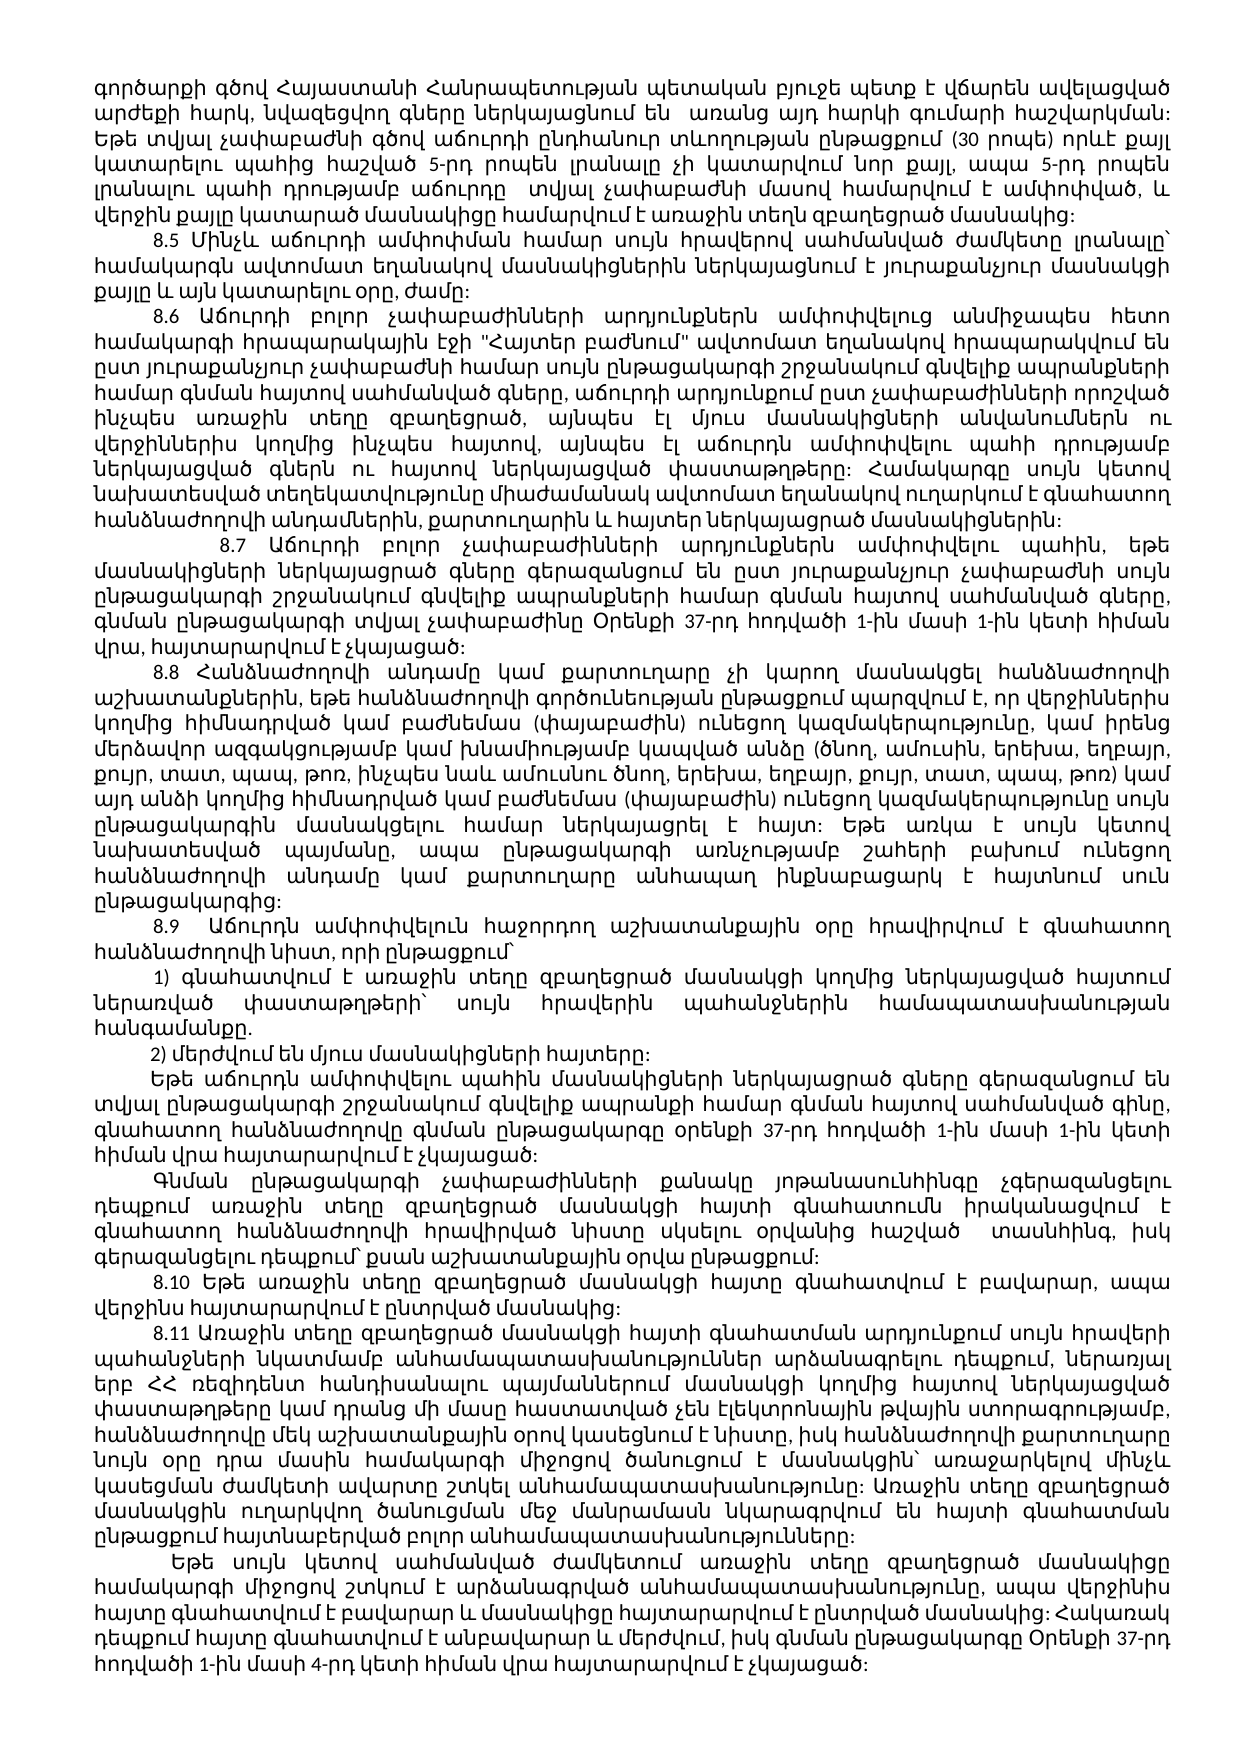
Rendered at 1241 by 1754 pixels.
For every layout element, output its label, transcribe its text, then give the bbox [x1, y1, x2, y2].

text 8.7 Աճուրդի բոլոր չափաբաժինների արդյունքներն ամփոփվելու պահին, եթե մասնակիցների ներկայացրած գները գերազանցում են ըստ յուրաքանչյուր չափաբաժնի սույն ընթացակարգի շրջանակում գնվելիք ապրանքների համար գնման հայտով սահմանված գները, գնման ընթացակարգի տվյալ չափաբաժինը Օրենքի 37-րդ հոդվածի 1-ին մասի 1-ին կետի հիման վրա, հայտարարվում է չկայացած: [94, 532, 1171, 659]
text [94, 75, 1171, 227]
text Գնման ընթացակարգի չափաբաժինների քանակը յոթանասունհինգը չգերազանցելու դեպքում առաջին տեղը զբաղեցրած մասնակցի հայտի գնահատումն իրականացվում է գնահատող հանձնաժողովի հրավիրված նիստը սկսելու օրվանից հաշված տասնհինգ, իսկ գերազանցելու դեպքում՝ քսան աշխատանքային օրվա ընթացքում: [94, 1168, 1171, 1269]
text 8.11 Առաջին տեղը զբաղեցրած մասնակցի հայտի գնահատման արդյունքում սույն հրավերի պահանջների նկատմամբ անհամապատասխանություններ արձանագրելու դեպքում, ներառյալ երբ ՀՀ ռեզիդենտ հանդիսանալու պայմաններում մասնակցի կողմից հայտով ներկայացված փաստաթղթերը կամ դրանց մի մասը հաստատված չեն էլեկտրոնային թվային ստորագրությամբ, հանձնաժողովը մեկ աշխատանքային օրով կասեցնում է նիստը, իսկ հանձնաժողովի քարտուղարը նույն օրը դրա մասին համակարգի միջոցով ծանուցում է մասնակցին՝ առաջարկելով մինչև կասեցման ժամկետի ավարտը շտկել անհամապատասխանությունը: Առաջին տեղը զբաղեցրած մասնակցին ուղարկվող ծանուցման մեջ մանրամասն նկարագրվում են հայտի գնահատման ընթացքում հայտնաբերված բոլոր անհամապատասխանությունները: [94, 1320, 1171, 1549]
text Եթե սույն կետով սահմանված ժամկետում առաջին տեղը զբաղեցրած մասնակիցը համակարգի միջոցով շտկում է արձանագրված անհամապատասխանությունը, ապա վերջինիս հայտը գնահատվում է բավարար և մասնակիցը հայտարարվում է ընտրված մասնակից: Հակառակ դեպքում հայտը գնահատվում է անբավարար և մերժվում, իսկ գնման ընթացակարգը Օրենքի 37-րդ հոդվածի 1-ին մասի 4-րդ կետի հիման վրա հայտարարվում է չկայացած: [94, 1549, 1171, 1676]
text Եթե աճուրդն ամփոփվելու պահին մասնակիցների ներկայացրած գները գերազանցում են տվյալ ընթացակարգի շրջանակում գնվելիք ապրանքի համար գնման հայտով սահմանված գինը, գնահատող հանձնաժողովը գնման ընթացակարգը օրենքի 37-րդ հոդվածի 1-ին մասի 1-ին կետի հիման վրա հայտարարվում է չկայացած: [94, 1066, 1171, 1168]
text 8.10 Եթե առաջին տեղը զբաղեցրած մասնակցի հայտը գնահատվում է բավարար, ապա վերջինս հայտարարվում է ընտրված մասնակից: [94, 1269, 1171, 1320]
text 8.9 Աճուրդն ամփոփվելուն հաջորդող աշխատանքային օրը հրավիրվում է գնահատող հանձնաժողովի նիստ, որի ընթացքում՝ [94, 914, 1171, 964]
text 8.8 Հանձնաժողովի անդամը կամ քարտուղարը չի կարող մասնակցել հանձնաժողովի աշխատանքներին, եթե հանձնաժողովի գործունեության ընթացքում պարզվում է, որ վերջիններիս կողմից հիմնադրված կամ բաժնեմաս (փայաբաժին) ունեցող կազմակերպությունը, կամ իրենց մերձավոր ազգակցությամբ կամ խնամիությամբ կապված անձը (ծնող, ամուսին, երեխա, եղբայր, քույր, տատ, պապ, թոռ, ինչպես նաև ամուսնու ծնող, երեխա, եղբայր, քույր, տատ, պապ, թոռ) կամ այդ անձի կողմից հիմնադրված կամ բաժնեմաս (փայաբաժին) ունեցող կազմակերպությունը սույն ընթացակարգին մասնակցելու համար ներկայացրել է հայտ: Եթե առկա է սույն կետով նախատեսված պայմանը, ապա ընթացակարգի առնչությամբ շահերի բախում ունեցող հանձնաժողովի անդամը կամ քարտուղարը անհապաղ ինքնաբացարկ է հայտնում սուն ընթացակարգից: [94, 659, 1171, 914]
text 8.5 Մինչև աճուրդի ամփոփման համար սույն հրավերով սահմանված ժամկետը լրանալը՝ համակարգն ավտոմատ եղանակով մասնակիցներին ներկայացնում է յուրաքանչյուր մասնակցի քայլը և այն կատարելու օրը, ժամը: [94, 227, 1171, 304]
text 1) գնահատվում է առաջին տեղը զբաղեցրած մասնակցի կողմից ներկայացված հայտում ներառված փաստաթղթերի՝ սույն հրավերին պահանջներին համապատասխանության հանգամանքը. [94, 964, 1171, 1041]
text 8.6 Աճուրդի բոլոր չափաբաժինների արդյունքներն ամփոփվելուց անմիջապես հետո համակարգի հրապարակային էջի "Հայտեր բաժնում" ավտոմատ եղանակով հրապարակվում են ըստ յուրաքանչյուր չափաբաժնի համար սույն ընթացակարգի շրջանակում գնվելիք ապրանքների համար գնման հայտով սահմանված գները, աճուրդի արդյունքում ըստ չափաբաժինների որոշված ինչպես առաջին տեղը զբաղեցրած, այնպես էլ մյուս մասնակիցների անվանումներն ու վերջիններիս կողմից ինչպես հայտով, այնպես էլ աճուրդն ամփոփվելու պահի դրությամբ ներկայացված գներն ու հայտով ներկայացված փաստաթղթերը: Համակարգը սույն կետով նախատեսված տեղեկատվությունը միաժամանակ ավտոմատ եղանակով ուղարկում է գնահատող հանձնաժողովի անդամներին, քարտուղարին և հայտեր ներկայացրած մասնակիցներին: [94, 304, 1171, 532]
text 2) մերժվում են մյուս մասնակիցների հայտերը: [94, 1041, 1171, 1066]
